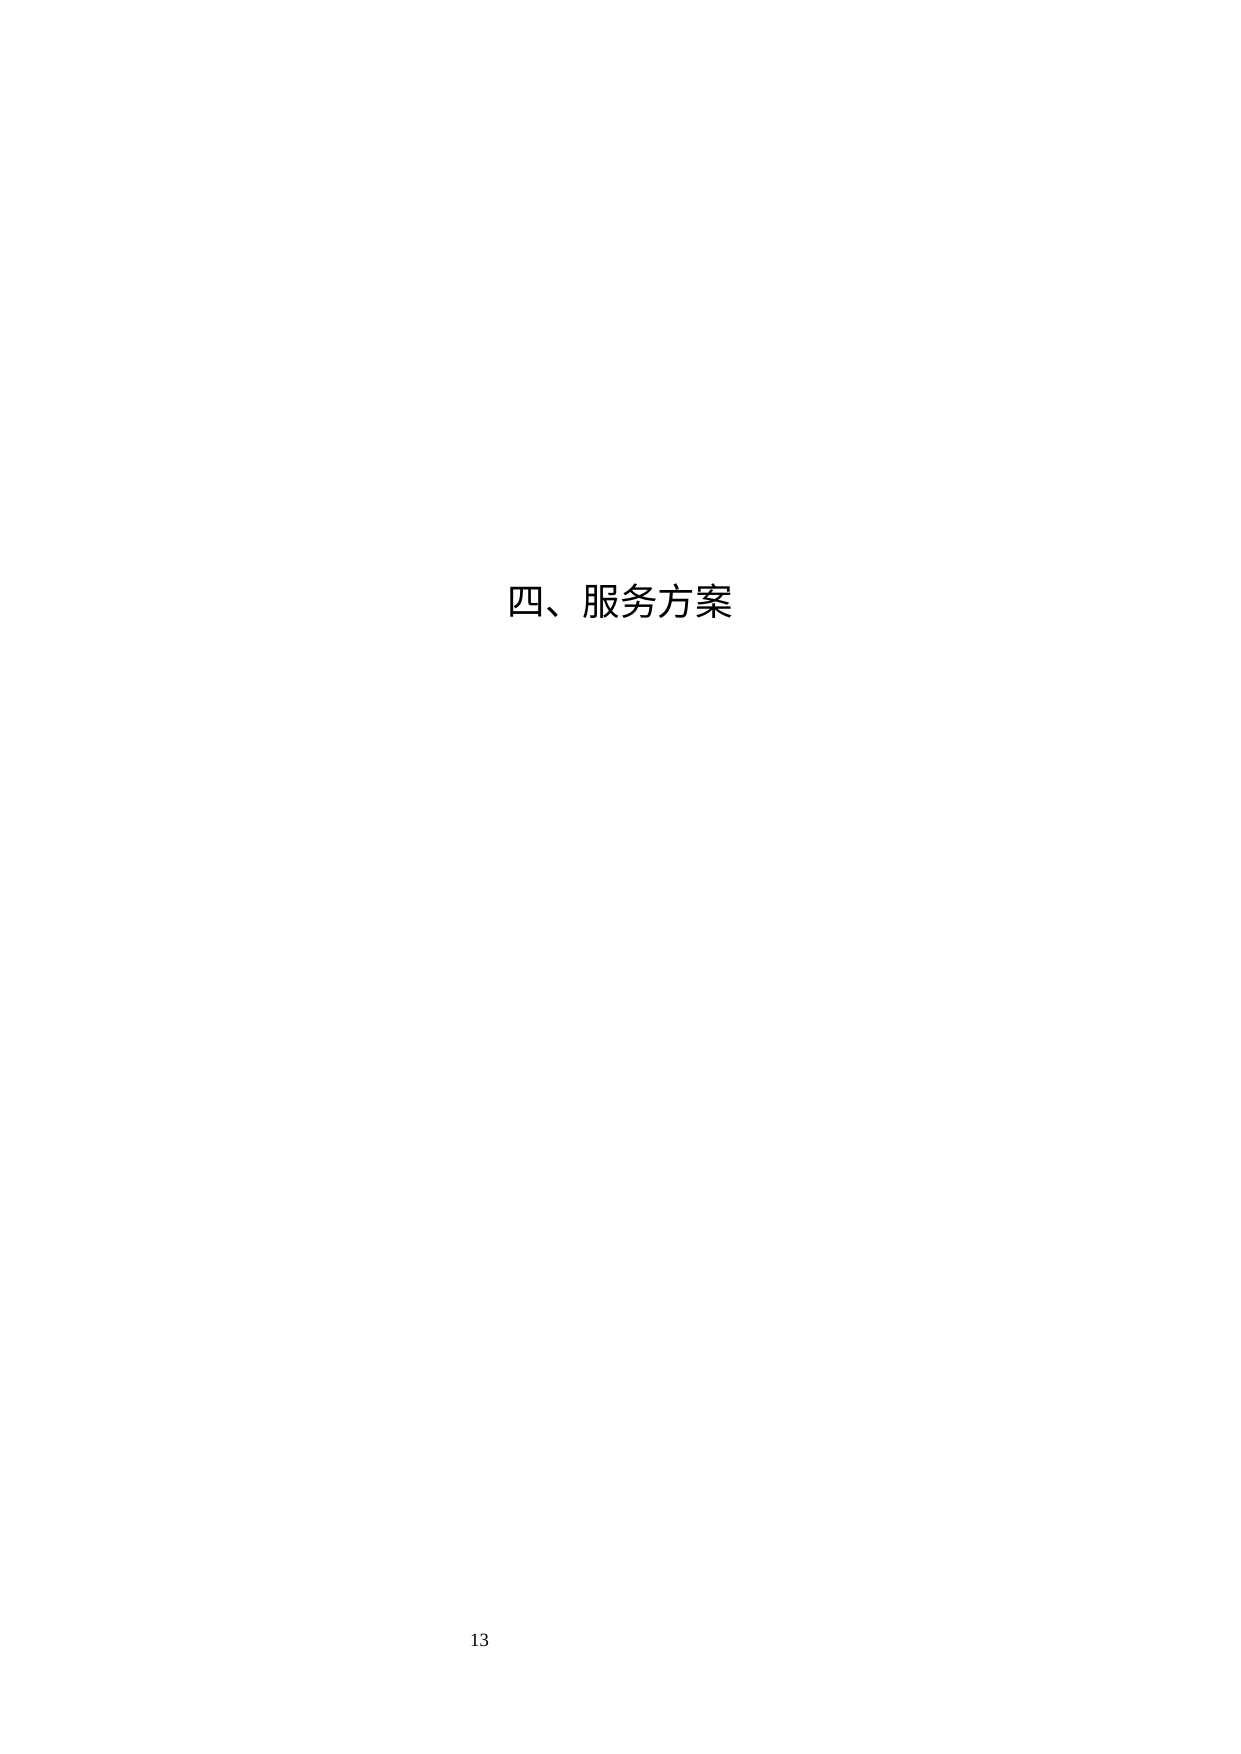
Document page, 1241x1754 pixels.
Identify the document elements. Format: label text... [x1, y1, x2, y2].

list 四、服务方案 [187, 566, 1053, 631]
